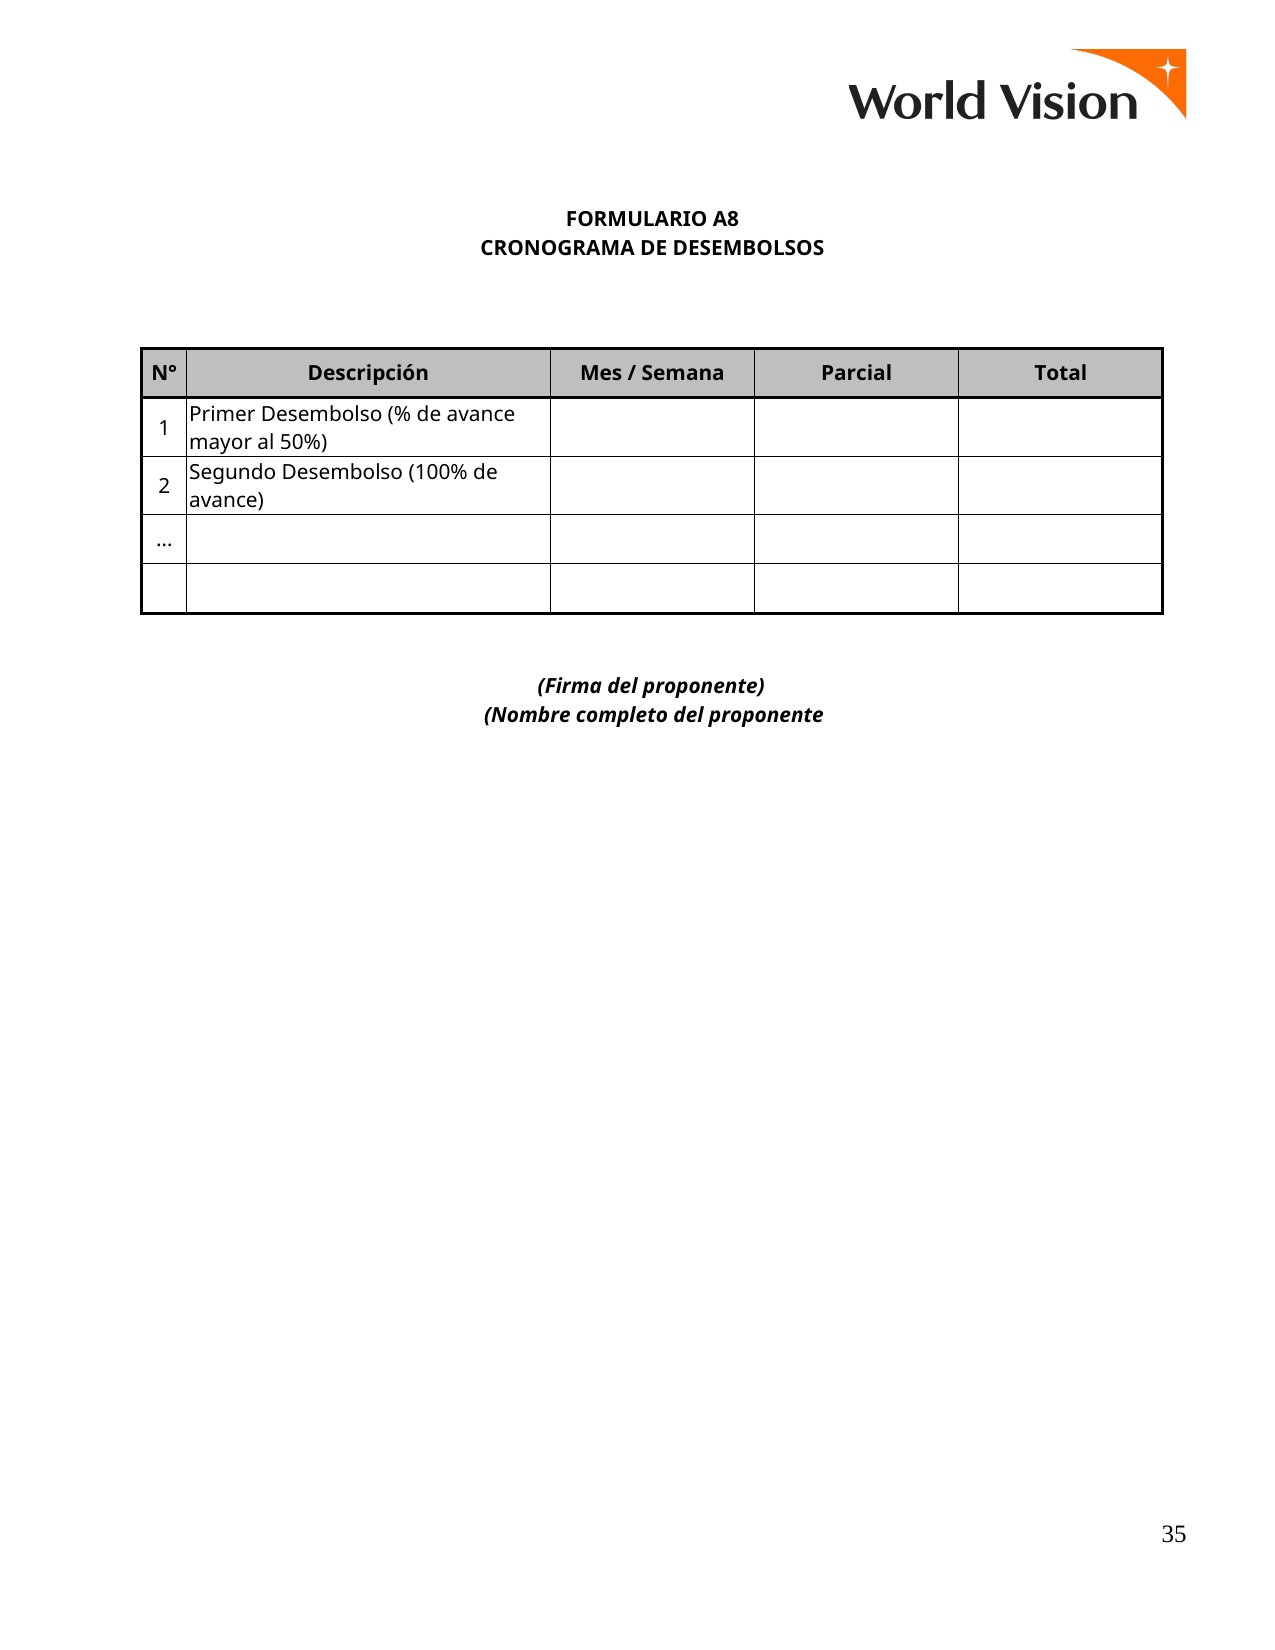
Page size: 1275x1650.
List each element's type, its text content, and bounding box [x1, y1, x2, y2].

table_header Parcial [755, 350, 958, 396]
table_cell [959, 457, 1161, 514]
table_cell [755, 457, 958, 514]
table_cell … [143, 515, 186, 563]
text (Firma del proponente) [118, 672, 1186, 700]
table_cell [551, 564, 754, 612]
table_cell [187, 564, 550, 612]
table_header N° [143, 350, 186, 396]
table_cell [959, 399, 1161, 456]
table_cell [755, 564, 958, 612]
text (Nombre completo del proponente [118, 700, 1186, 728]
table_cell [551, 457, 754, 514]
table_cell [551, 399, 754, 456]
table_cell Primer Desembolso (% de avance mayor al 50%) [187, 399, 550, 456]
table_cell [551, 515, 754, 563]
table_cell [755, 515, 958, 563]
table_header Descripción [187, 350, 550, 396]
table_cell [959, 564, 1161, 612]
table_cell [143, 564, 186, 612]
table_cell [755, 399, 958, 456]
table_header Mes / Semana [551, 350, 754, 396]
table_cell 1 [143, 399, 186, 456]
table_cell [187, 515, 550, 563]
text FORMULARIO A8 [118, 204, 1186, 233]
table_cell [959, 515, 1161, 563]
table_header Total [959, 350, 1161, 396]
picture [848, 49, 1187, 120]
table_cell 2 [143, 457, 186, 514]
text CRONOGRAMA DE DESEMBOLSOS [118, 233, 1186, 261]
table_cell Segundo Desembolso (100% de avance) [187, 457, 550, 514]
